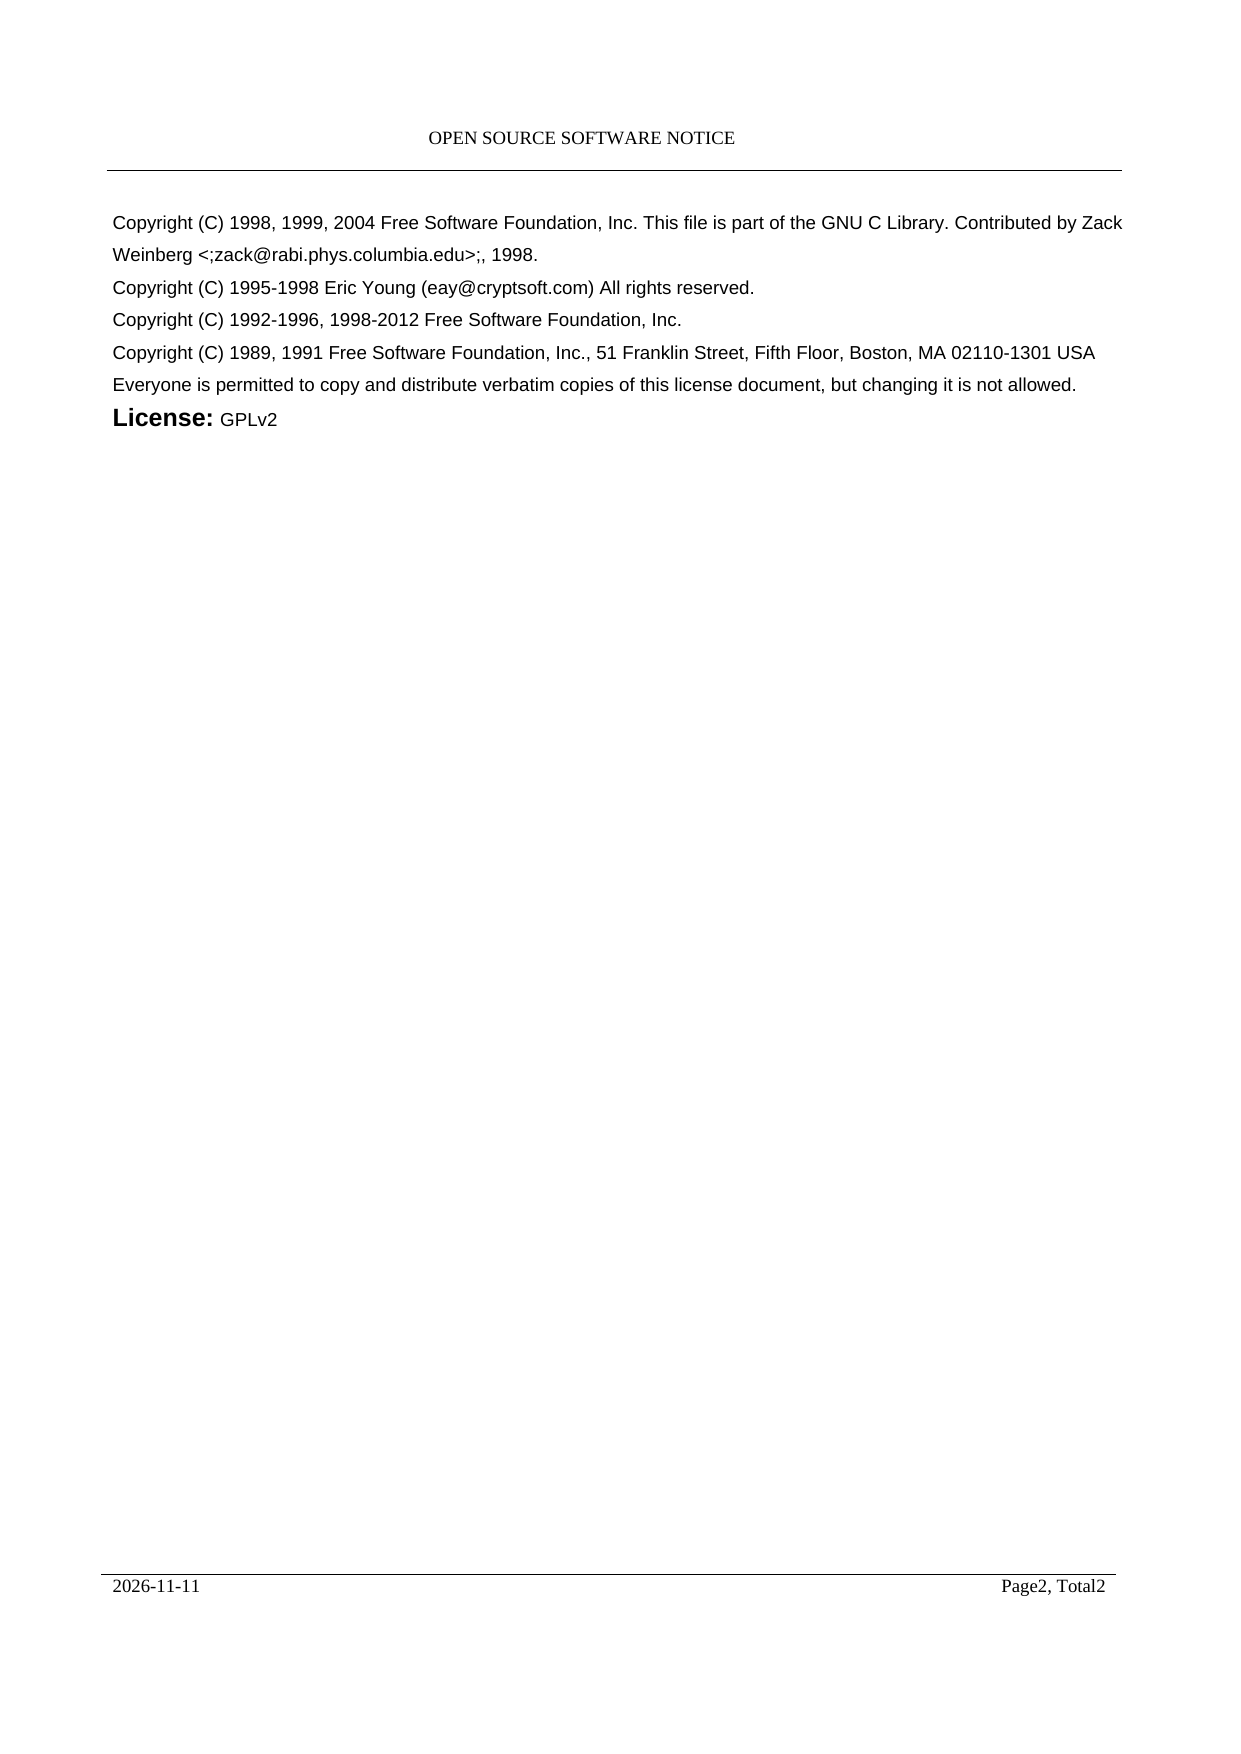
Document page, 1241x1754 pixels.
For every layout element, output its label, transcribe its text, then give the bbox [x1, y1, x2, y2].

text License: GPLv2 [112, 401, 1128, 434]
text Copyright (C) 1992-1996, 1998-2012 Free Software Foundation, Inc. [112, 304, 1128, 336]
text Copyright (C) 1995-1998 Eric Young (eay@cryptsoft.com) All rights reserved. [112, 271, 1128, 304]
text Copyright (C) 1989, 1991 Free Software Foundation, Inc., 51 Franklin Street, Fifth Floor, Boston, MA 02110-1301 USA Everyone is permitted to copy and distribute verbatim copies of this license document, but changing it is not allowed. [112, 336, 1128, 401]
text Copyright (C) 1998, 1999, 2004 Free Software Foundation, Inc. This file is part of the GNU C Library. Contributed by Zack Weinberg <;zack@rabi.phys.columbia.edu>;, 1998. [112, 206, 1128, 271]
